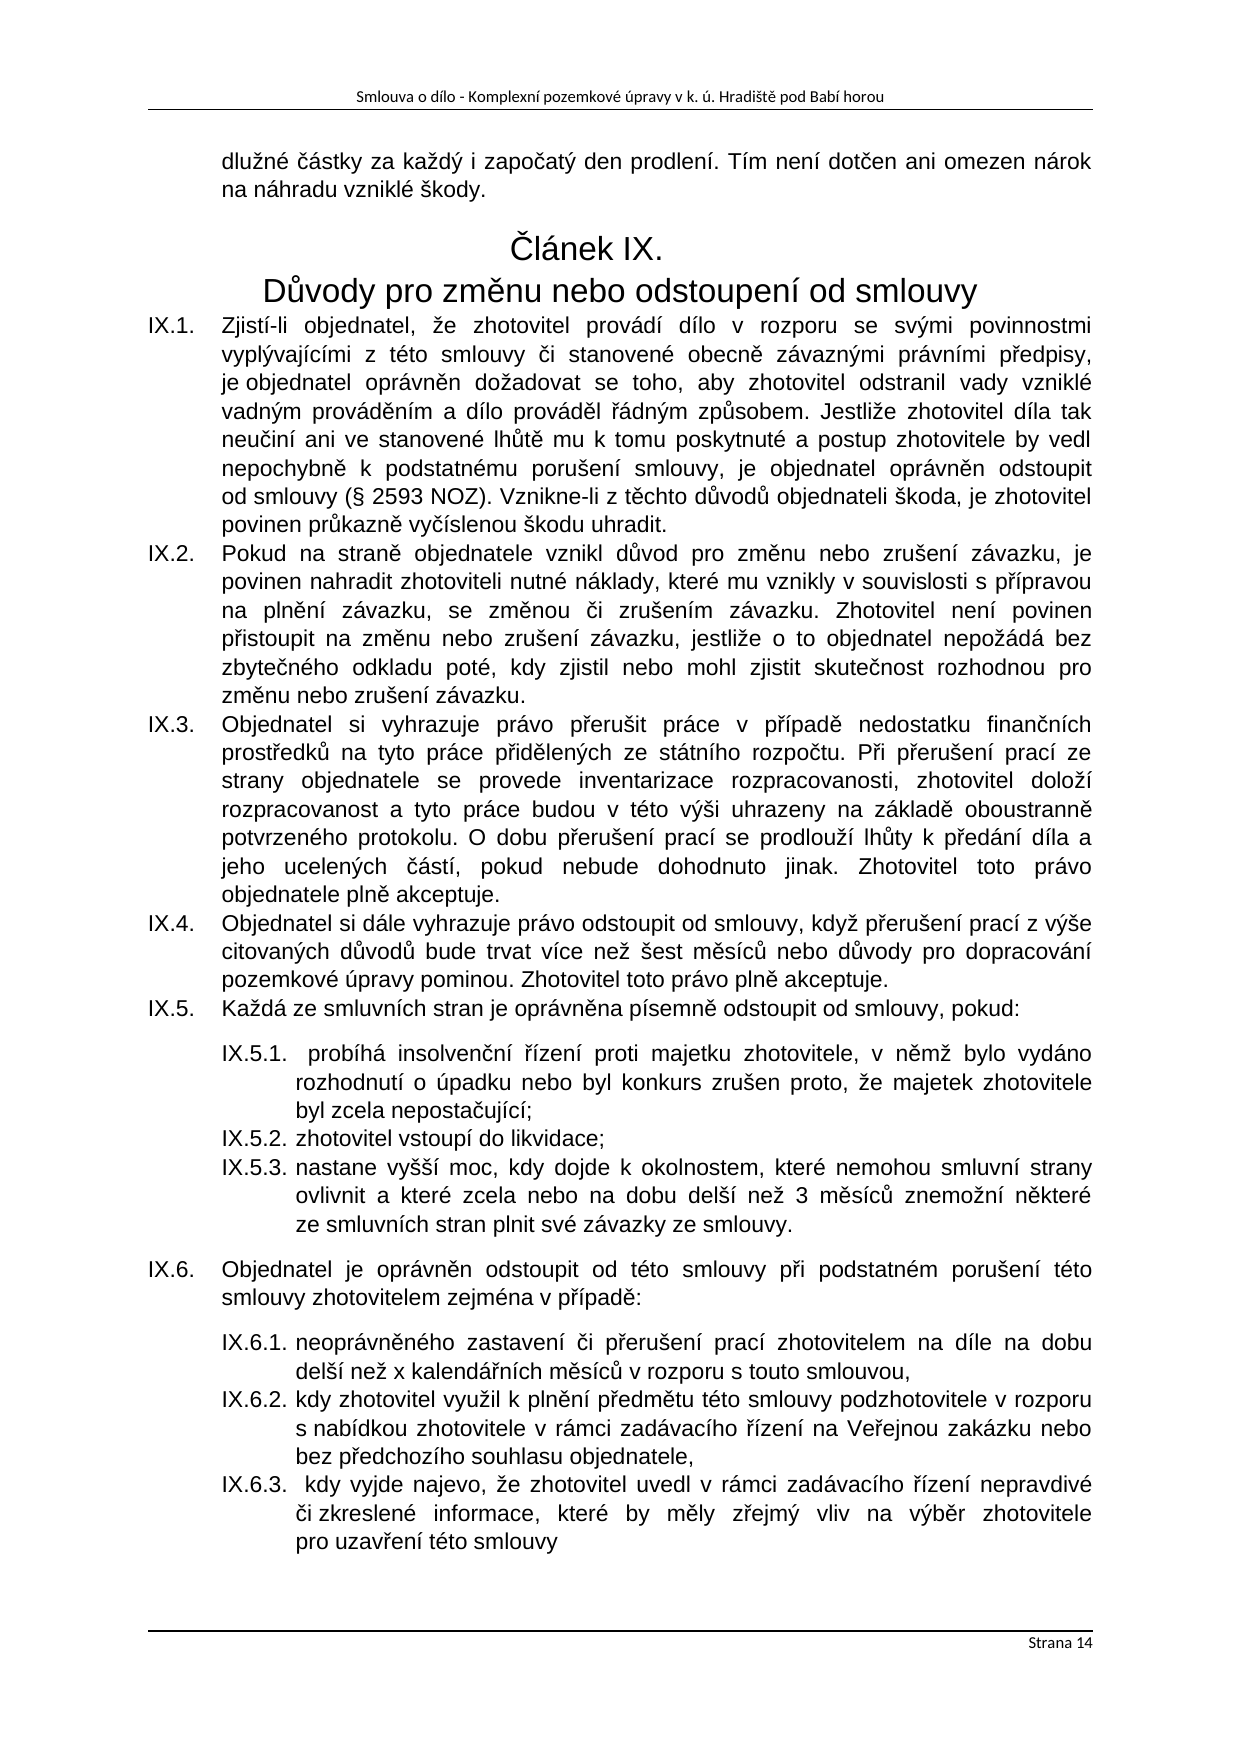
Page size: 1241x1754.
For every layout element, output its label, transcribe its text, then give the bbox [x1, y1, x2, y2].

text kdy vyjde najevo, že zhotovitel uvedl v rámci zadávacího řízení nepravdivé či zkreslené informace, které by měly zřejmý vliv na výběr zhotovitele pro uzavření této smlouvy [221, 1471, 1093, 1555]
list Zjistí-li objednatel, že zhotovitel provádí dílo v rozporu se svými povinnostmi vyplývajícími z této smlouvy či stanovené obecně závaznými právními předpisy, je objednatel oprávněn dožadovat se toho, aby zhotovitel odstranil vady vzniklé vadným prováděním a dílo prováděl řádným způsobem. Jestliže zhotovitel díla tak neučiní ani ve stanovené lhůtě mu k tomu poskytnuté a postup zhotovitele by vedl nepochybně k podstatnému porušení smlouvy, je objednatel oprávněn odstoupit od smlouvy (§ 2593 NOZ). Vznikne-li z těchto důvodů objednateli škoda, je zhotovitel povinen průkazně vyčíslenou škodu uhradit. [148, 312, 1093, 538]
list Každá ze smluvních stran je oprávněna písemně odstoupit od smlouvy, pokud: [148, 995, 1093, 1021]
list Objednatel si dále vyhrazuje právo odstoupit od smlouvy, když přerušení prací z výše citovaných důvodů bude trvat více než šest měsíců nebo důvody pro dopracování pozemkové úpravy pominou. Zhotovitel toto právo plně akceptuje. [148, 909, 1093, 993]
text probíhá insolvenční řízení proti majetku zhotovitele, v němž bylo vydáno rozhodnutí o úpadku nebo byl konkurs zrušen proto, že majetek zhotovitele byl zcela nepostačující; [221, 1040, 1093, 1123]
list Objednatel je oprávněn odstoupit od této smlouvy při podstatném porušení této smlouvy zhotovitelem zejména v případě: [148, 1256, 1093, 1311]
list Objednatel si vyhrazuje právo přerušit práce v případě nedostatku finančních prostředků na tyto práce přidělených ze státního rozpočtu. Při přerušení prací ze strany objednatele se provede inventarizace rozpracovanosti, zhotovitel doloží rozpracovanost a tyto práce budou v této výši uhrazeny na základě oboustranně potvrzeného protokolu. O dobu přerušení prací se prodlouží lhůty k předání díla a jeho ucelených částí, pokud nebude dohodnuto jinak. Zhotovitel toto právo objednatele plně akceptuje. [148, 711, 1093, 907]
text nastane vyšší moc, kdy dojde k okolnostem, které nemohou smluvní strany ovlivnit a které zcela nebo na dobu delší než 3 měsíců znemožní některé ze smluvních stran plnit své závazky ze smlouvy. [221, 1154, 1093, 1237]
subtitle Důvody pro změnu nebo odstoupení od smlouvy [148, 229, 1093, 309]
text neoprávněného zastavení či přerušení prací zhotovitelem na díle na dobu delší než x kalendářních měsíců v rozporu s touto smlouvou, [221, 1329, 1093, 1384]
text kdy zhotovitel využil k plnění předmětu této smlouvy podzhotovitele v rozporu s nabídkou zhotovitele v rámci zadávacího řízení na Veřejnou zakázku nebo bez předchozího souhlasu objednatele, [221, 1386, 1093, 1469]
text zhotovitel vstoupí do likvidace; [221, 1125, 1093, 1152]
list Pokud na straně objednatele vznikl důvod pro změnu nebo zrušení závazku, je povinen nahradit zhotoviteli nutné náklady, které mu vznikly v souvislosti s přípravou na plnění závazku, se změnou či zrušením závazku. Zhotovitel není povinen přistoupit na změnu nebo zrušení závazku, jestliže o to objednatel nepožádá bez zbytečného odkladu poté, kdy zjistil nebo mohl zjistit skutečnost rozhodnou pro změnu nebo zrušení závazku. [148, 540, 1093, 708]
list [148, 148, 1093, 202]
